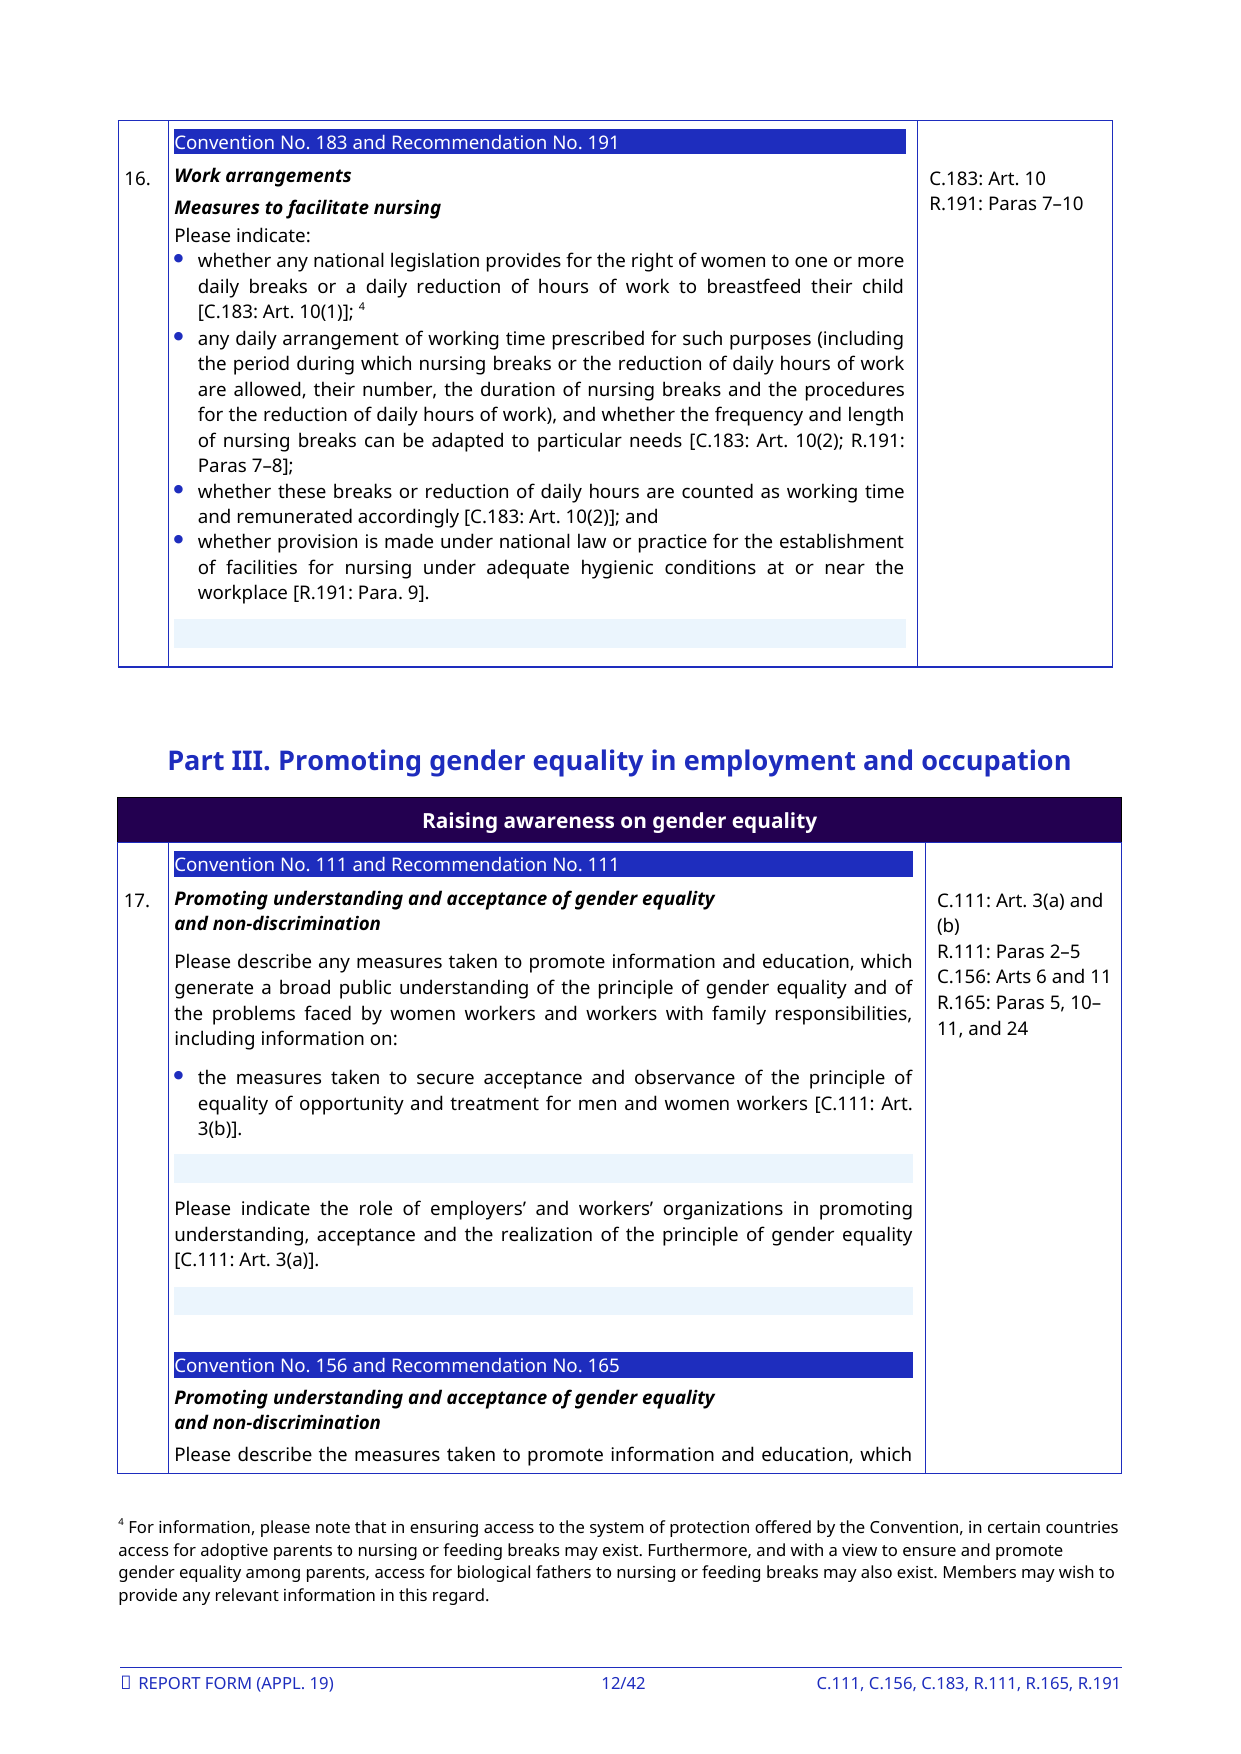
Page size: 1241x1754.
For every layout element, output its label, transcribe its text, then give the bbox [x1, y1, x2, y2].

table_cell Raising awareness on gender equality [118, 798, 1121, 842]
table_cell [926, 843, 1121, 1473]
table_cell 17. [118, 843, 168, 1473]
table_cell 16. [119, 121, 168, 666]
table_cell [169, 843, 925, 1473]
table_header Part III. Promoting gender equality in employment and occupation [118, 711, 1122, 797]
table_cell Convention No. 183 and Recommendation No. 191 Work arrangements Measures to facilitate nursing Please indicate: whether any national legislation provides for the right of women to one or more daily breaks or a daily reduction of hours of work to breastfeed their child [C.183: Art. 10(1)]; any daily arrangement of working time prescribed for such purposes (including the period during which nursing breaks or the reduction of daily hours of work are allowed, their number, the duration of nursing breaks and the procedures for the reduction of daily hours of work), and whether the frequency and length of nursing breaks can be adapted to particular needs [C.183: Art. 10(2); R.191: Paras 7–8]; whether these breaks or reduction of daily hours are counted as working time and remunerated accordingly [C.183: Art. 10(2)]; and whether provision is made under national law or practice for the establishment of facilities for nursing under adequate hygienic conditions at or near the workplace [R.191: Para. 9]. [169, 121, 917, 666]
table_cell C.183: Art. 10 R.191: Paras 7–10 [918, 121, 1112, 666]
